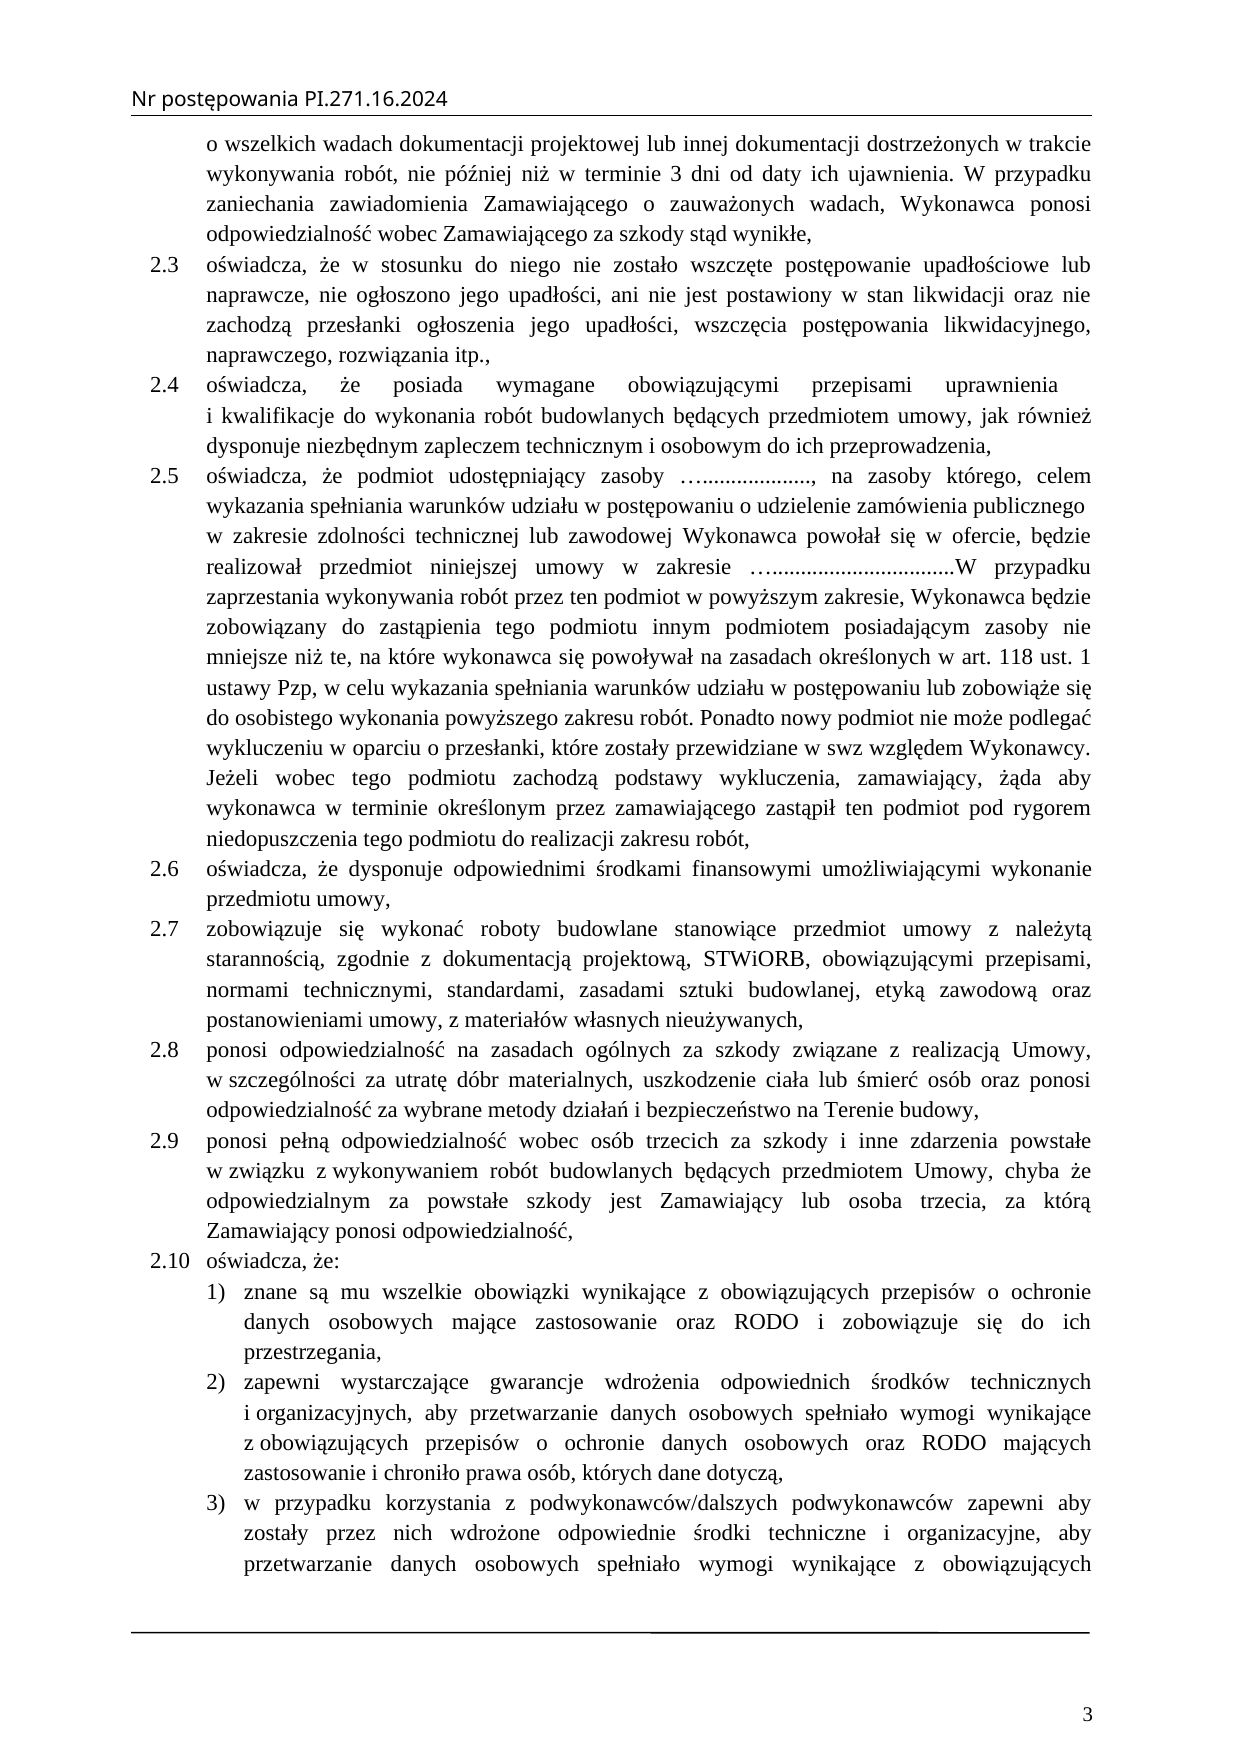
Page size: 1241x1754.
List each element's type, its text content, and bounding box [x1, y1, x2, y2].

list oświadcza, że posiada wymagane obowiązującymi przepisami uprawnienia i kwalifikacje do wykonania robót budowlanych będących przedmiotem umowy, jak również dysponuje niezbędnym zapleczem technicznym i osobowym do ich przeprowadzenia, [150, 372, 1092, 458]
list oświadcza, że: [150, 1248, 1092, 1274]
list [150, 130, 1092, 247]
list zobowiązuje się wykonać roboty budowlane stanowiące przedmiot umowy z należytą starannością, zgodnie z dokumentacją projektową, STWiORB, obowiązującymi przepisami, normami technicznymi, standardami, zasadami sztuki budowlanej, etyką zawodową oraz postanowieniami umowy, z materiałów własnych nieużywanych, [150, 915, 1092, 1032]
list oświadcza, że w stosunku do niego nie zostało wszczęte postępowanie upadłościowe lub naprawcze, nie ogłoszono jego upadłości, ani nie jest postawiony w stan likwidacji oraz nie zachodzą przesłanki ogłoszenia jego upadłości, wszczęcia postępowania likwidacyjnego, naprawczego, rozwiązania itp., [150, 251, 1092, 368]
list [206, 1489, 1092, 1576]
list zapewni wystarczające gwarancje wdrożenia odpowiednich środków technicznych i organizacyjnych, aby przetwarzanie danych osobowych spełniało wymogi wynikające z obowiązujących przepisów o ochronie danych osobowych oraz RODO mających zastosowanie i chroniło prawa osób, których dane dotyczą, [206, 1368, 1092, 1485]
list ponosi pełną odpowiedzialność wobec osób trzecich za szkody i inne zdarzenia powstałe w związku z wykonywaniem robót budowlanych będących przedmiotem Umowy, chyba że odpowiedzialnym za powstałe szkody jest Zamawiający lub osoba trzecia, za którą Zamawiający ponosi odpowiedzialność, [150, 1127, 1092, 1244]
list oświadcza, że dysponuje odpowiednimi środkami finansowymi umożliwiającymi wykonanie przedmiotu umowy, [150, 855, 1092, 911]
list oświadcza, że podmiot udostępniający zasoby …..................., na zasoby którego, celem wykazania spełniania warunków udziału w postępowaniu o udzielenie zamówienia publicznego w zakresie zdolności technicznej lub zawodowej Wykonawca powołał się w ofercie, będzie realizował przedmiot niniejszej umowy w zakresie …................................W przypadku zaprzestania wykonywania robót przez ten podmiot w powyższym zakresie, Wykonawca będzie zobowiązany do zastąpienia tego podmiotu innym podmiotem posiadającym zasoby nie mniejsze niż te, na które wykonawca się powoływał na zasadach określonych w art. 118 ust. 1 ustawy Pzp, w celu wykazania spełniania warunków udziału w postępowaniu lub zobowiąże się do osobistego wykonania powyższego zakresu robót. Ponadto nowy podmiot nie może podlegać wykluczeniu w oparciu o przesłanki, które zostały przewidziane w swz względem Wykonawcy. Jeżeli wobec tego podmiotu zachodzą podstawy wykluczenia, zamawiający, żąda aby wykonawca w terminie określonym przez zamawiającego zastąpił ten podmiot pod rygorem niedopuszczenia tego podmiotu do realizacji zakresu robót, [150, 462, 1092, 851]
list znane są mu wszelkie obowiązki wynikające z obowiązujących przepisów o ochronie danych osobowych mające zastosowanie oraz RODO i zobowiązuje się do ich przestrzegania, [206, 1278, 1092, 1364]
list ponosi odpowiedzialność na zasadach ogólnych za szkody związane z realizacją Umowy, w szczególności za utratę dóbr materialnych, uszkodzenie ciała lub śmierć osób oraz ponosi odpowiedzialność za wybrane metody działań i bezpieczeństwo na Terenie budowy, [150, 1036, 1092, 1123]
